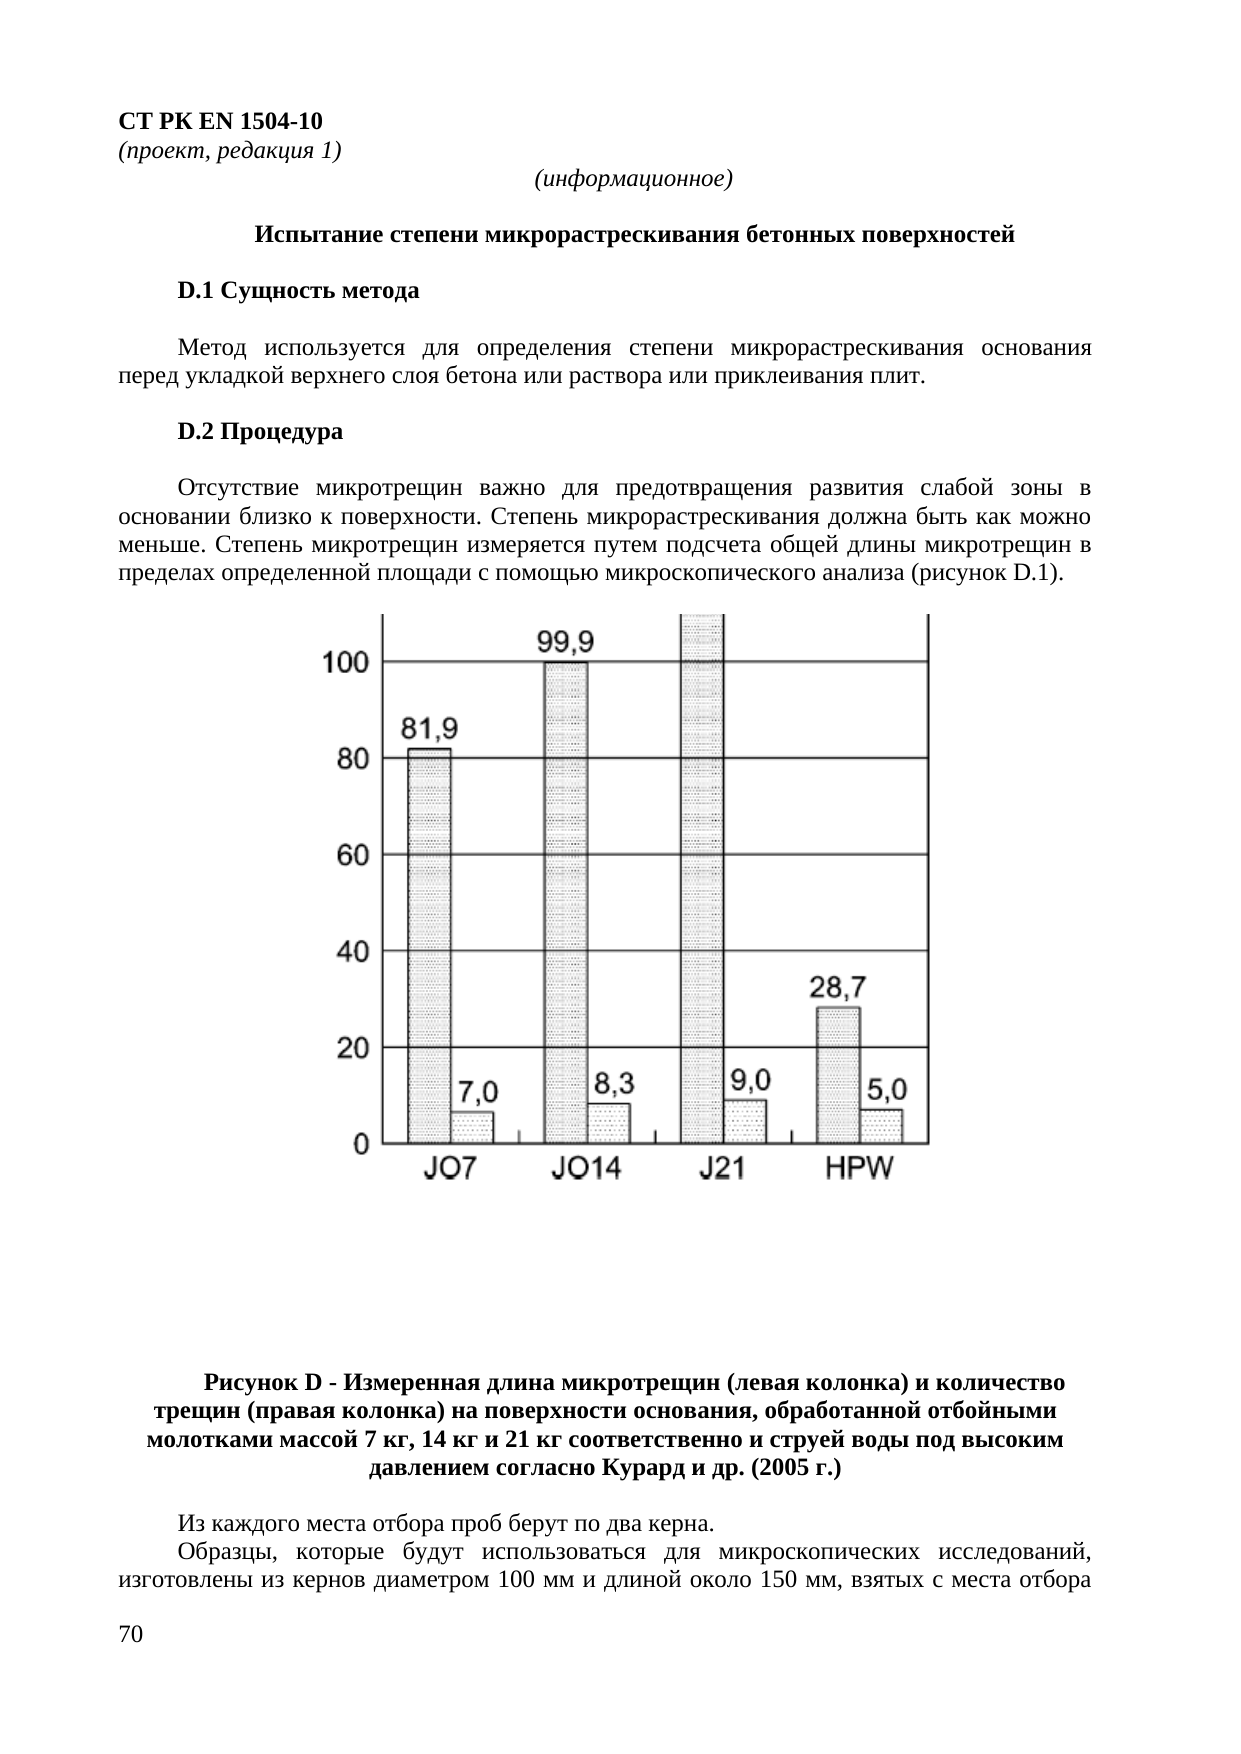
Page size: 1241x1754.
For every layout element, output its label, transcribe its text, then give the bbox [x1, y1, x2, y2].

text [118, 1537, 1092, 1593]
text D.2 Процедура [118, 417, 1092, 445]
text D.1 Сущность метода [118, 276, 1092, 304]
text Метод используется для определения степени микрорастрескивания основания перед укладкой верхнего слоя бетона или раствора или приклеивания плит. [118, 332, 1092, 389]
text (информационное) [118, 164, 1092, 192]
text Из каждого места отбора проб берут по два керна. [118, 1509, 1092, 1537]
text Испытание степени микрорастрескивания бетонных поверхностей [118, 220, 1092, 248]
text Рисунок D - Измеренная длина микротрещин (левая колонка) и количество трещин (правая колонка) на поверхности основания, обработанной отбойными молотками массой 7 кг, 14 кг и 21 кг соответственно и струей воды под высоким давлением согласно Курард и др. (2005 г.) [118, 1368, 1092, 1481]
text Отсутствие микротрещин важно для предотвращения развития слабой зоны в основании близко к поверхности. Степень микрорастрескивания должна быть как можно меньше. Степень микротрещин измеряется путем подсчета общей длины микротрещин в пределах определенной площади с помощью микроскопического анализа (рисунок D.1). [118, 473, 1092, 586]
